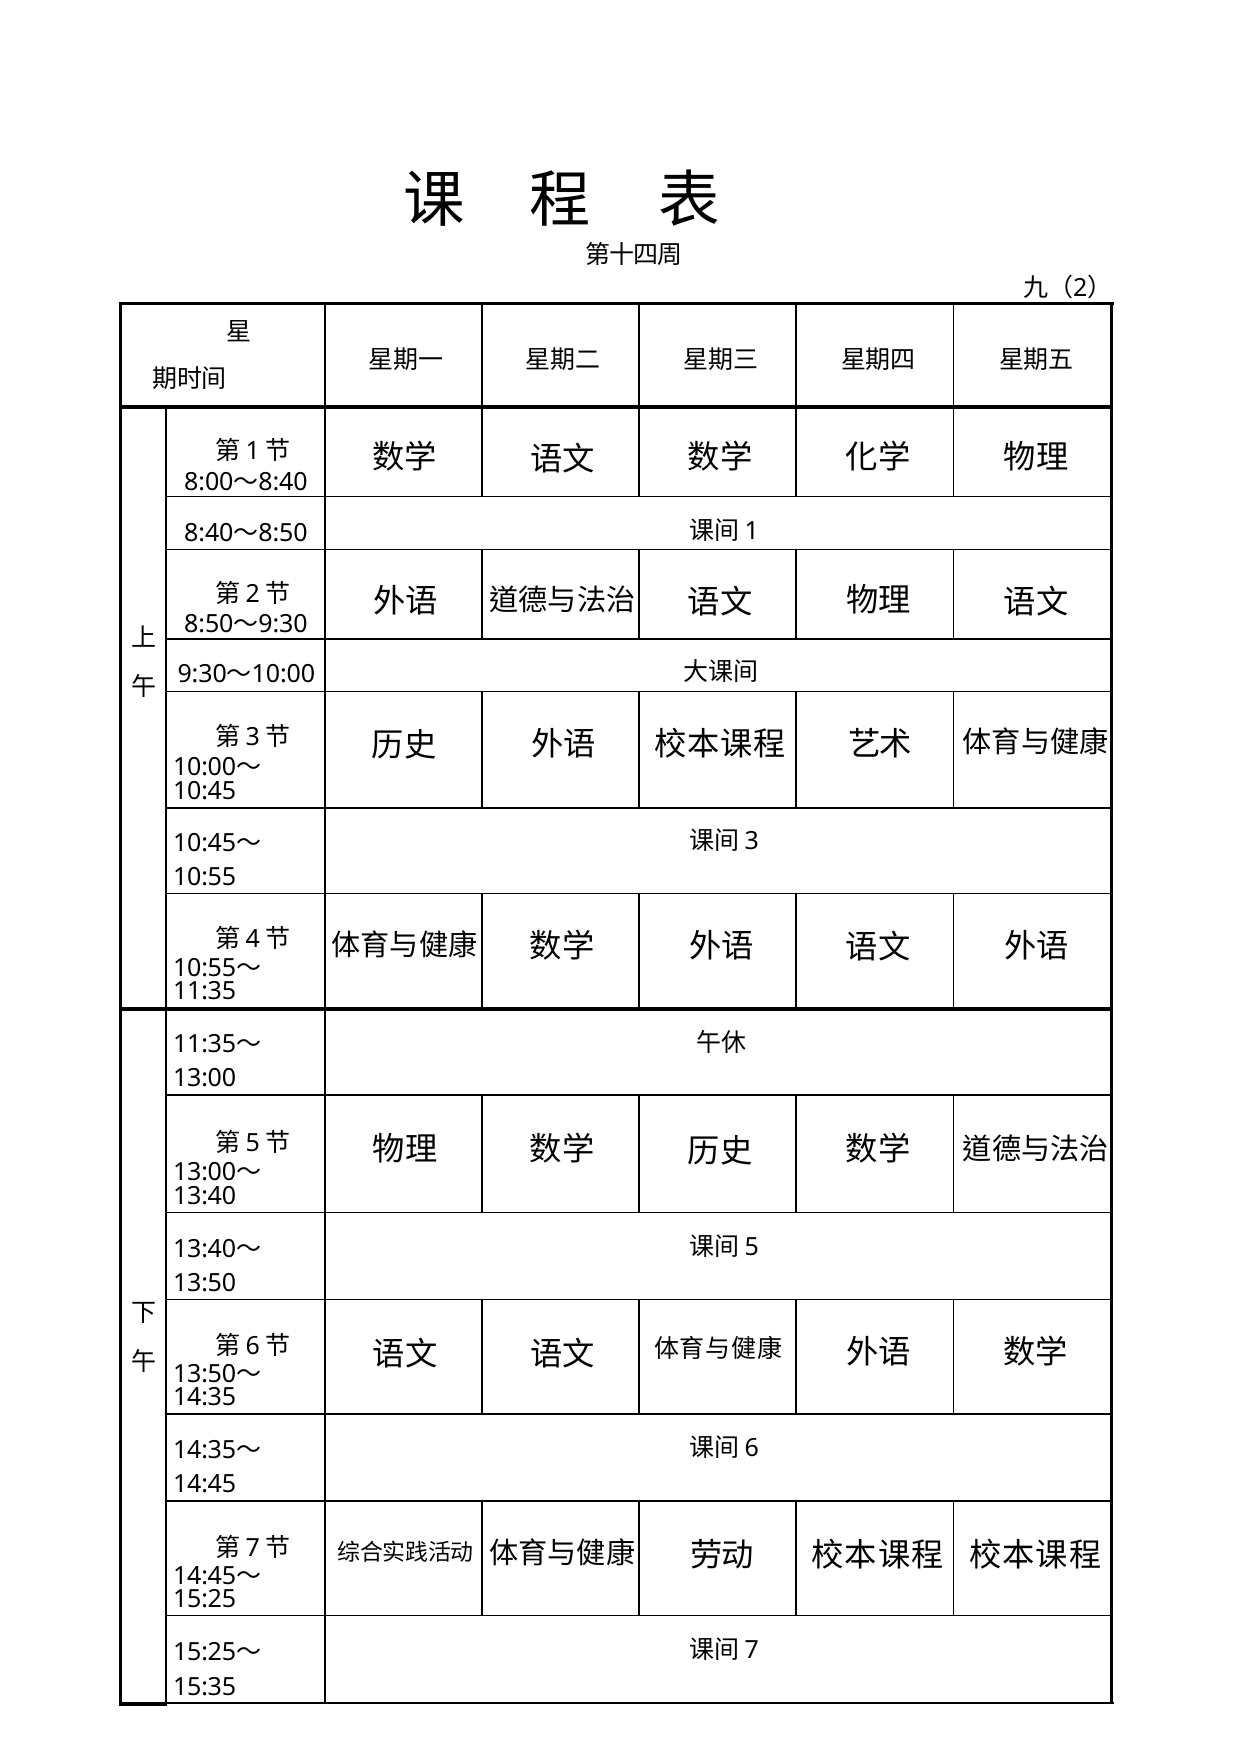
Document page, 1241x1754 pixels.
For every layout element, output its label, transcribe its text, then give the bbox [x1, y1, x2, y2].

table_cell 道德与法治 [483, 550, 638, 638]
table_cell 艺术 [797, 692, 953, 807]
table_cell 第2节 8:50～9:30 [167, 550, 324, 638]
table_header 星期五 [954, 305, 1110, 405]
table_cell 外语 [326, 550, 481, 638]
table_cell 校本课程 [640, 692, 795, 807]
table_cell 下 午 [122, 1011, 165, 1702]
table_cell 数学 [326, 409, 481, 496]
text 九（2） [120, 275, 1112, 302]
table_header 星期三 [640, 305, 795, 405]
table_cell 历史 [640, 1096, 795, 1212]
table_cell 物理 [954, 409, 1110, 496]
text 课 程 表 [403, 159, 1116, 237]
table_cell 课间1 [326, 497, 1110, 548]
table_cell 道德与法治 [954, 1096, 1110, 1212]
table_cell 劳动 [640, 1502, 795, 1614]
table_cell 综合实践活动 [326, 1502, 481, 1614]
table_cell 13:40～13:50 [167, 1213, 324, 1298]
table_cell 物理 [326, 1096, 481, 1212]
table_cell 语文 [326, 1300, 481, 1413]
table_cell 校本课程 [954, 1502, 1110, 1614]
table_cell 历史 [326, 692, 481, 807]
table_cell 第6节 13:50～14:35 [167, 1300, 324, 1413]
table_cell 外语 [640, 894, 795, 1007]
table_cell 体育与健康 [483, 1502, 638, 1614]
table_cell 10:45～10:55 [167, 809, 324, 893]
table_cell 课间6 [326, 1415, 1110, 1500]
table_cell 14:35～14:45 [167, 1415, 324, 1500]
table_cell 数学 [954, 1300, 1110, 1413]
table_header 星期二 [483, 305, 638, 405]
table_header 星期四 [797, 305, 953, 405]
table_cell 体育与健康 [640, 1300, 795, 1413]
table_cell 语文 [797, 894, 953, 1007]
table_cell 课间7 [326, 1616, 1110, 1702]
table_cell 上 午 [122, 409, 165, 1007]
table_cell 第1节 8:00～8:40 [167, 409, 324, 496]
table_cell 课间5 [326, 1213, 1110, 1298]
table_cell 第4节 10:55～11:35 [167, 894, 324, 1007]
table_cell 外语 [483, 692, 638, 807]
table_header 星期一 [326, 305, 481, 405]
table_cell 8:40～8:50 [167, 497, 324, 548]
table_cell 校本课程 [797, 1502, 953, 1614]
table_cell 数学 [640, 409, 795, 496]
table_cell 11:35～13:00 [167, 1011, 324, 1094]
table_cell 9:30～10:00 [167, 640, 324, 691]
table_cell 体育与健康 [326, 894, 481, 1007]
table_cell 语文 [483, 409, 638, 496]
table_cell 第7节 14:45～15:25 [167, 1502, 324, 1614]
table_header 星期时间 [122, 305, 324, 405]
table_cell 午休 [326, 1011, 1110, 1094]
table_cell 物理 [797, 550, 953, 638]
table_cell 化学 [797, 409, 953, 496]
table_cell 体育与健康 [954, 692, 1110, 807]
text 第十四周 [585, 237, 1116, 271]
table_cell 15:25～15:35 [167, 1616, 324, 1702]
table_cell 语文 [483, 1300, 638, 1413]
table_cell 数学 [483, 894, 638, 1007]
table_cell 数学 [483, 1096, 638, 1212]
table_cell 第3节 10:00～10:45 [167, 692, 324, 807]
table_cell 课间3 [326, 809, 1110, 893]
table_cell 外语 [954, 894, 1110, 1007]
table_cell 语文 [640, 550, 795, 638]
table_cell 大课间 [326, 640, 1110, 691]
table_cell 第5节 13:00～13:40 [167, 1096, 324, 1212]
table_cell 语文 [954, 550, 1110, 638]
table_cell 外语 [797, 1300, 953, 1413]
table_cell 数学 [797, 1096, 953, 1212]
